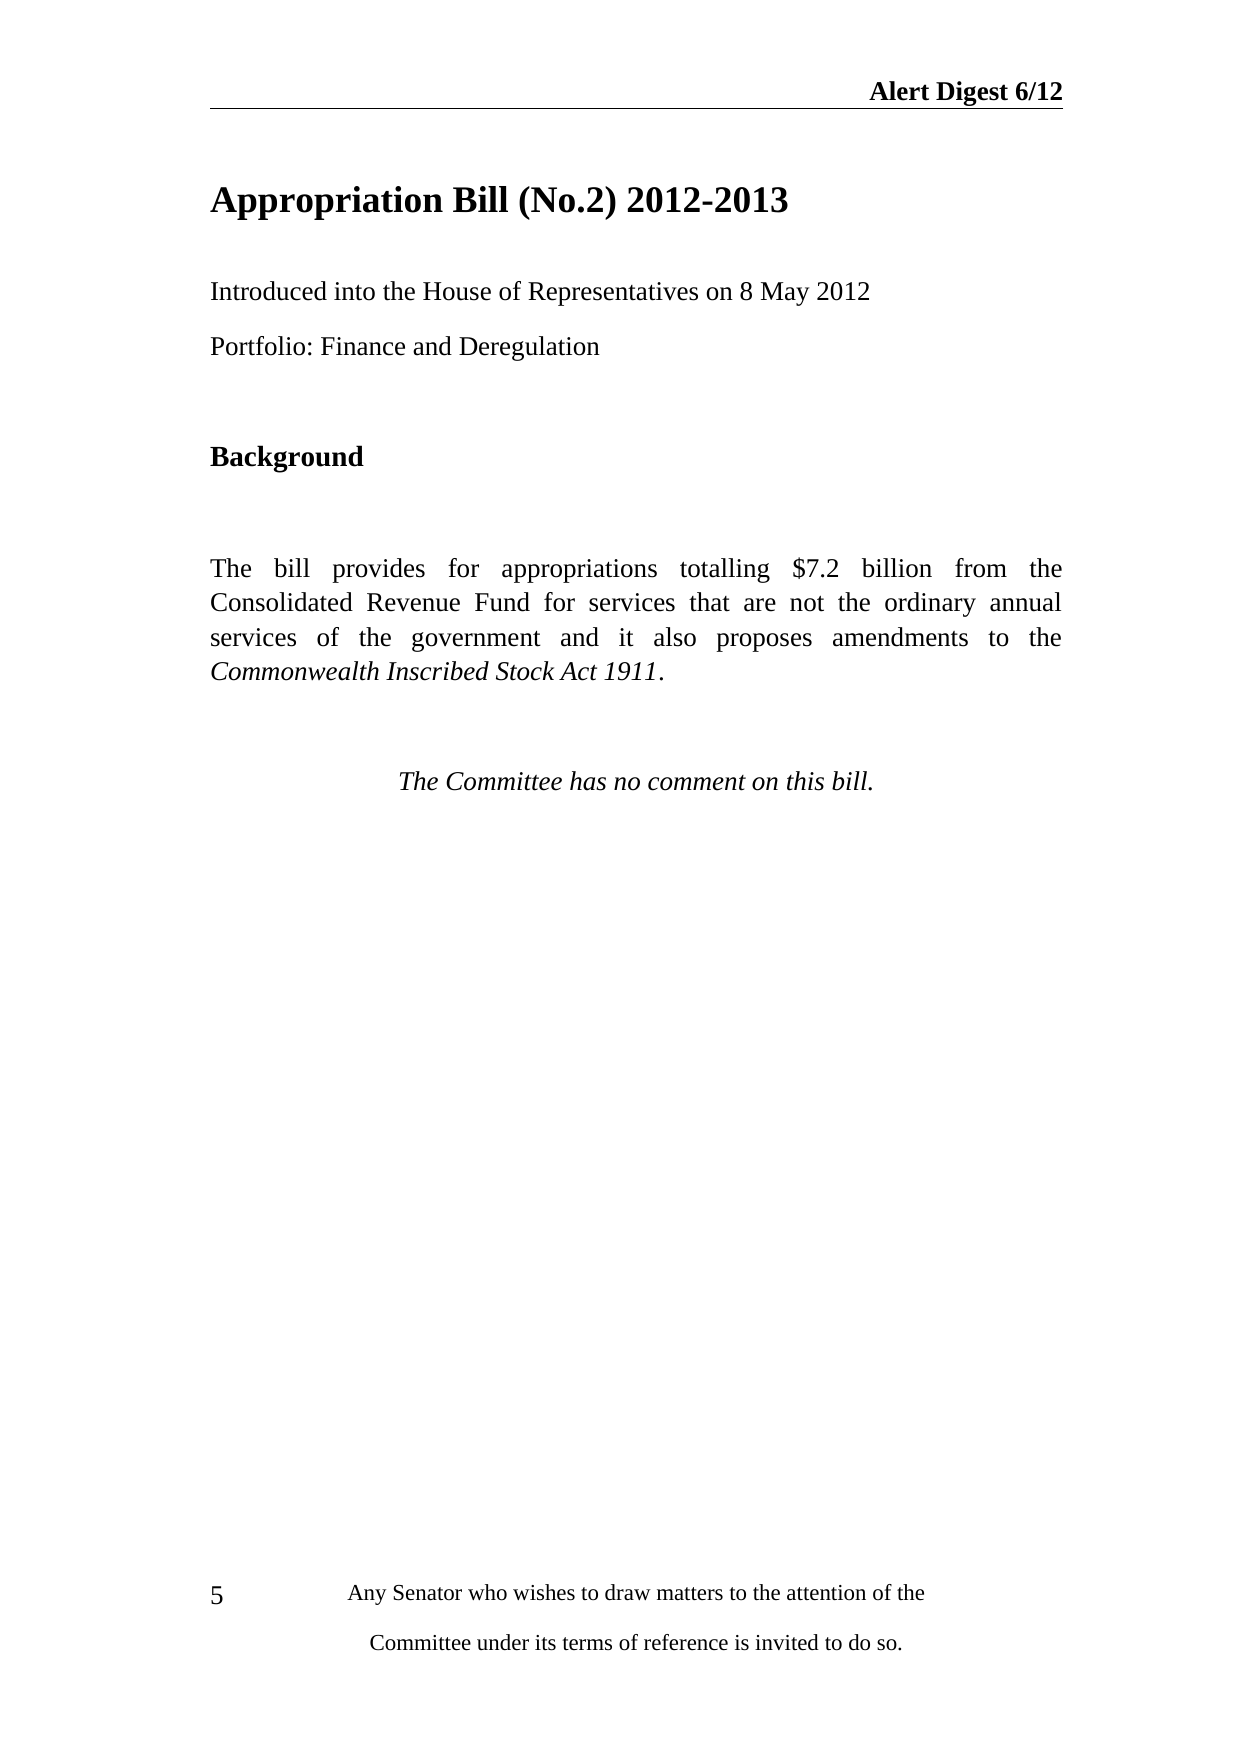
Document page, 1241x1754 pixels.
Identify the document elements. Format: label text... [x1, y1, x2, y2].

text Introduced into the House of Representatives on 8 May 2012 [210, 274, 1063, 306]
text The bill provides for appropriations totalling $7.2 billion from the Consolidated Revenue Fund for services that are not the ordinary annual services of the government and it also proposes amendments to the Commonwealth Inscribed Stock Act 1911. [210, 552, 1063, 686]
text Portfolio: Finance and Deregulation [210, 329, 1063, 361]
text The Committee has no comment on this bill. [210, 765, 1063, 796]
text Background [210, 439, 1063, 473]
text Appropriation Bill (No.2) 2012-2013 [210, 177, 1063, 220]
